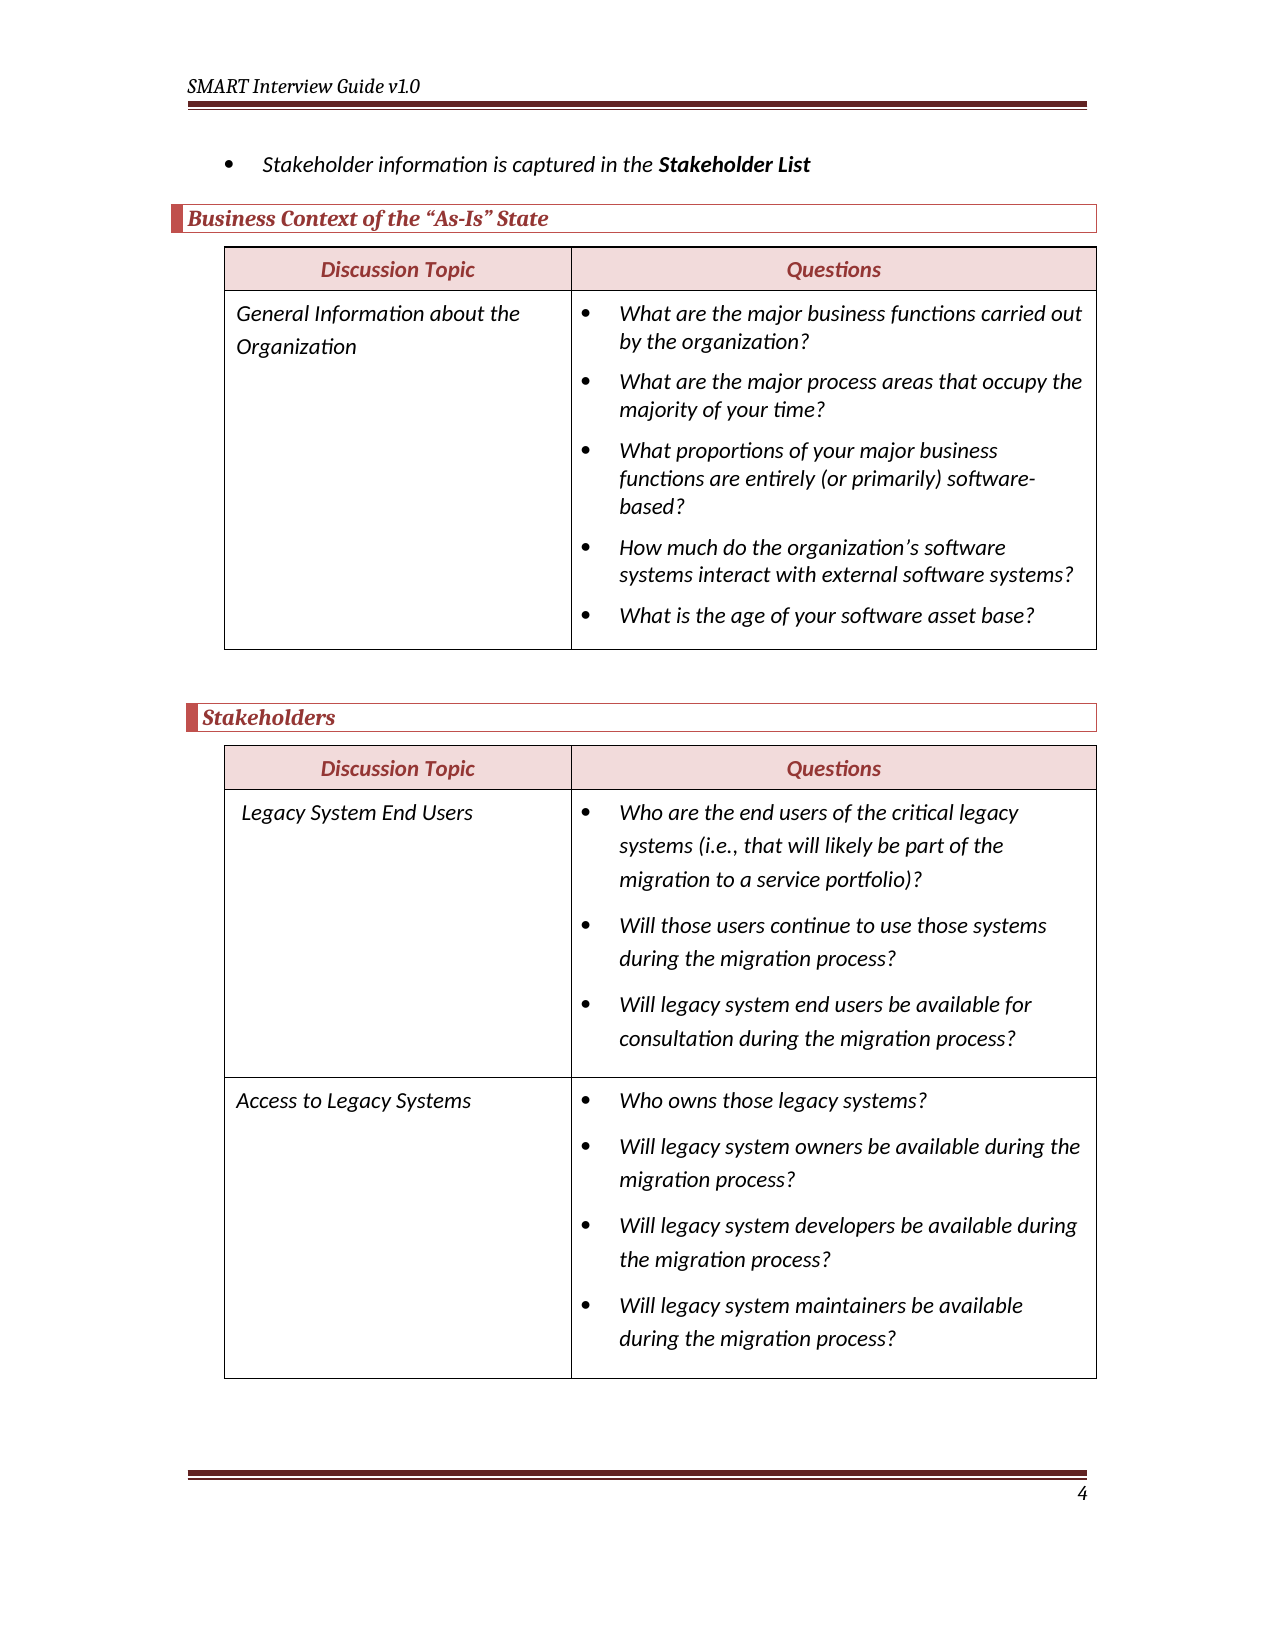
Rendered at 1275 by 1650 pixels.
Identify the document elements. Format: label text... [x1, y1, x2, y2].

table_cell General Information about the Organization [225, 291, 571, 649]
table_cell Who are the end users of the critical legacy systems (i.e., that will likely be part of the migration to a service portfolio)? Will those users continue to use those systems during the migration process? Will legacy system end users be available for consultation during the migration process? [572, 790, 1096, 1077]
table_cell Who owns those legacy systems? Will legacy system owners be available during the migration process? Will legacy system developers be available during the migration process? Will legacy system maintainers be available during the migration process? [572, 1078, 1096, 1378]
table_cell What are the major business functions carried out by the organization? What are the major process areas that occupy the majority of your time? What proportions of your major business functions are entirely (or primarily) software-based? How much do the organization’s software systems interact with external software systems? What is the age of your software asset base? [572, 291, 1096, 649]
table_header Discussion Topic [225, 248, 571, 290]
table_header Discussion Topic [225, 746, 571, 789]
table_header Questions [572, 248, 1096, 290]
subtitle Business Context of the “As-Is” State [183, 205, 1096, 232]
table_cell Legacy System End Users [225, 790, 571, 1077]
list Stakeholder information is captured in the Stakeholder List [225, 150, 1087, 178]
table_cell Access to Legacy Systems [225, 1078, 571, 1378]
table_header Questions [572, 746, 1096, 789]
subtitle Stakeholders [198, 704, 1096, 731]
